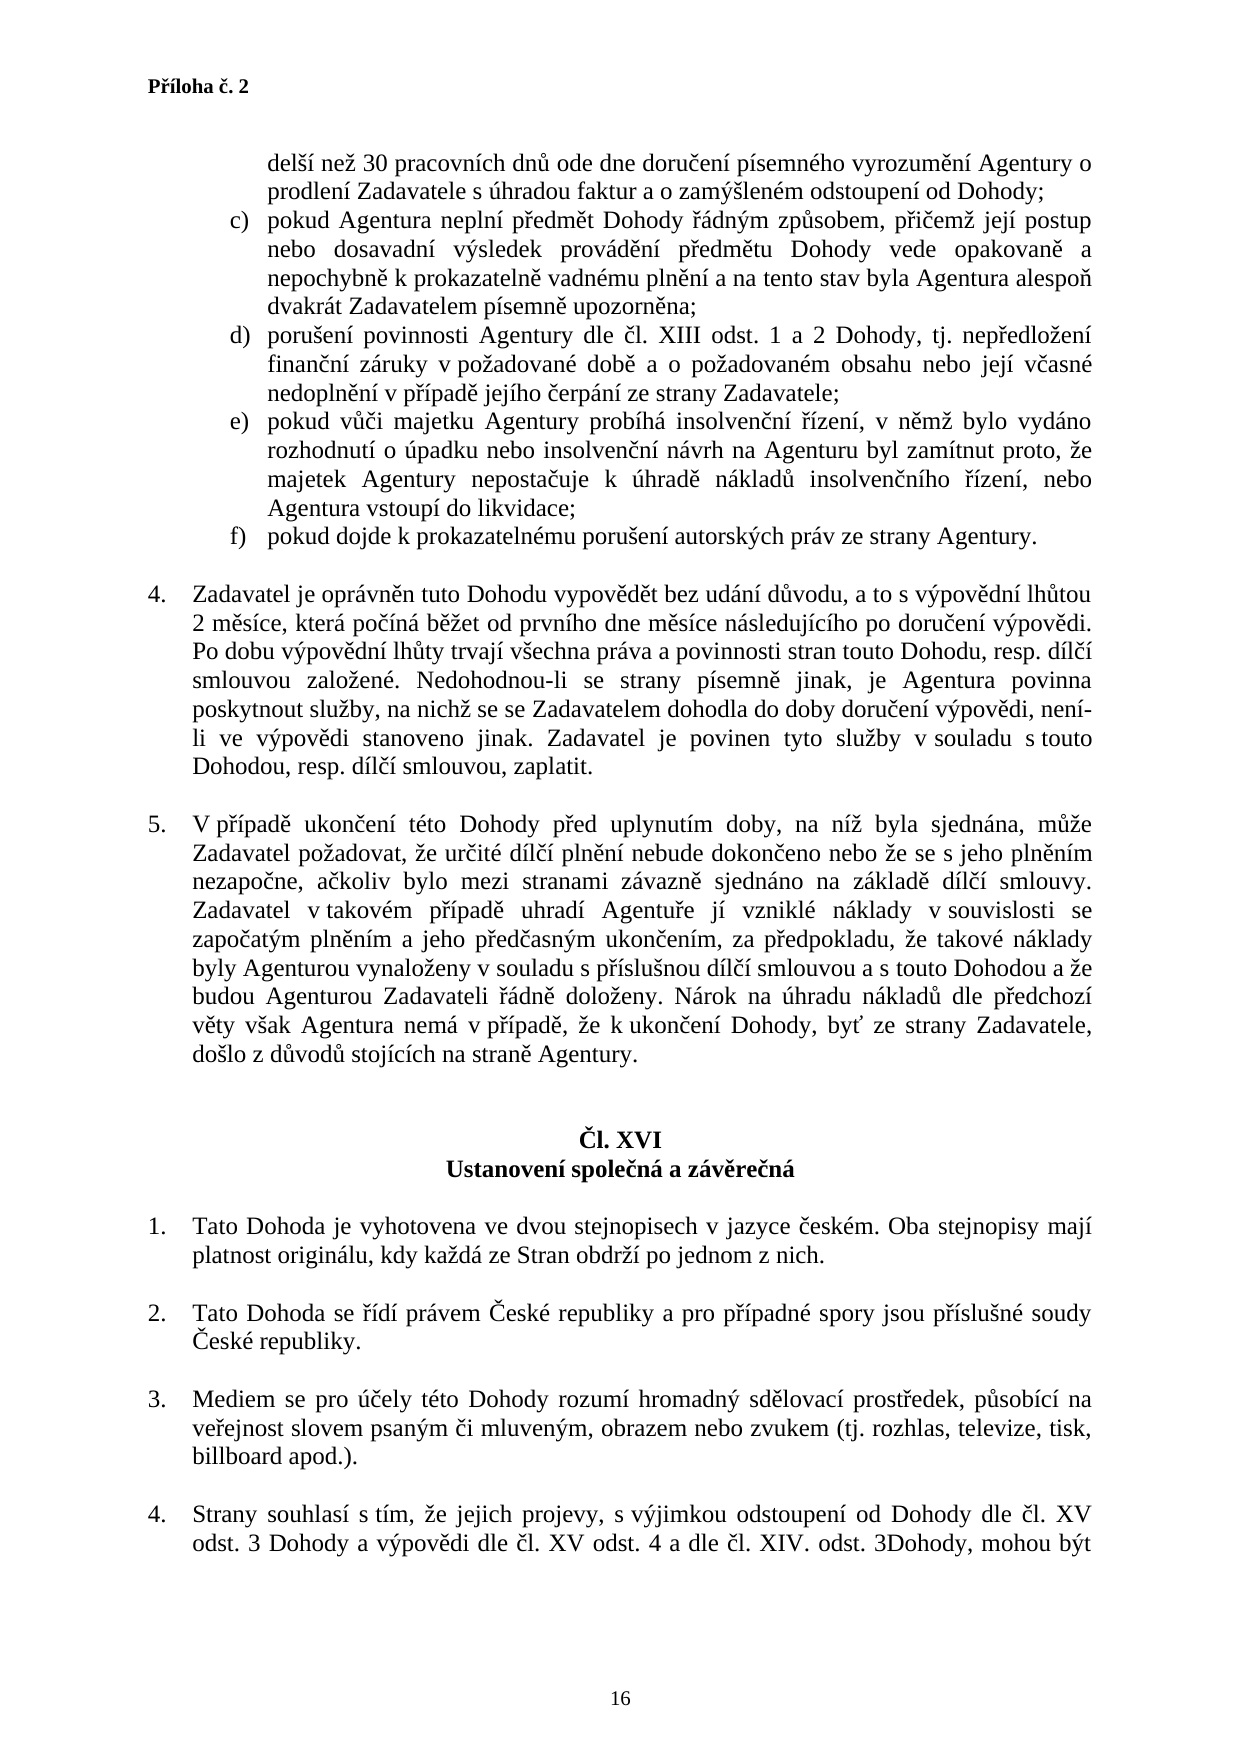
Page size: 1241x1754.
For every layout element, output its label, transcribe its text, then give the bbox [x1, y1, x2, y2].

list Tato Dohoda je vyhotovena ve dvou stejnopisech v jazyce českém. Oba stejnopisy mají platnost originálu, kdy každá ze Stran obdrží po jednom z nich. [148, 1211, 1093, 1269]
list pokud vůči majetku Agentury probíhá insolvenční řízení, v němž bylo vydáno rozhodnutí o úpadku nebo insolvenční návrh na Agenturu byl zamítnut proto, že majetek Agentury nepostačuje k úhradě nákladů insolvenčního řízení, nebo Agentura vstoupí do likvidace; [229, 406, 1093, 521]
list porušení povinnosti Agentury dle čl. XIII odst. 1 a 2 Dohody, tj. nepředložení finanční záruky v požadované době a o požadovaném obsahu nebo její včasné nedoplnění v případě jejího čerpání ze strany Zadavatele; [229, 320, 1093, 406]
list V případě ukončení této Dohody před uplynutím doby, na níž byla sjednána, může Zadavatel požadovat, že určité dílčí plnění nebude dokončeno nebo že se s jeho plněním nezapočne, ačkoliv bylo mezi stranami závazně sjednáno na základě dílčí smlouvy. Zadavatel v takovém případě uhradí Agentuře jí vzniklé náklady v souvislosti se započatým plněním a jeho předčasným ukončením, za předpokladu, že takové náklady byly Agenturou vynaloženy v souladu s příslušnou dílčí smlouvou a s touto Dohodou a že budou Agenturou Zadavateli řádně doloženy. Nárok na úhradu nákladů dle předchozí věty však Agentura nemá v případě, že k ukončení Dohody, byť ze strany Zadavatele, došlo z důvodů stojících na straně Agentury. [148, 809, 1093, 1068]
list Zadavatel je oprávněn tuto Dohodu vypovědět bez udání důvodu, a to s výpovědní lhůtou 2 měsíce, která počíná běžet od prvního dne měsíce následujícího po doručení výpovědi. Po dobu výpovědní lhůty trvají všechna práva a povinnosti stran touto Dohodu, resp. dílčí smlouvou založené. Nedohodnou-li se strany písemně jinak, je Agentura povinna poskytnout služby, na nichž se se Zadavatelem dohodla do doby doručení výpovědi, není-li ve výpovědi stanoveno jinak. Zadavatel je povinen tyto služby v souladu s touto Dohodou, resp. dílčí smlouvou, zaplatit. [148, 579, 1093, 780]
list Čl. XVI [148, 1125, 1093, 1154]
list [148, 1499, 1093, 1556]
list Tato Dohoda se řídí právem České republiky a pro případné spory jsou příslušné soudy České republiky. [148, 1298, 1093, 1355]
list Mediem se pro účely této Dohody rozumí hromadný sdělovací prostředek, působící na veřejnost slovem psaným či mluveným, obrazem nebo zvukem (tj. rozhlas, televize, tisk, billboard apod.). [148, 1384, 1093, 1470]
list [229, 148, 1093, 205]
list Ustanovení společná a závěrečná [148, 1154, 1093, 1183]
list pokud dojde k prokazatelnému porušení autorských práv ze strany Agentury. [229, 521, 1093, 550]
list pokud Agentura neplní předmět Dohody řádným způsobem, přičemž její postup nebo dosavadní výsledek provádění předmětu Dohody vede opakovaně a nepochybně k prokazatelně vadnému plnění a na tento stav byla Agentura alespoň dvakrát Zadavatelem písemně upozorněna; [229, 205, 1093, 320]
